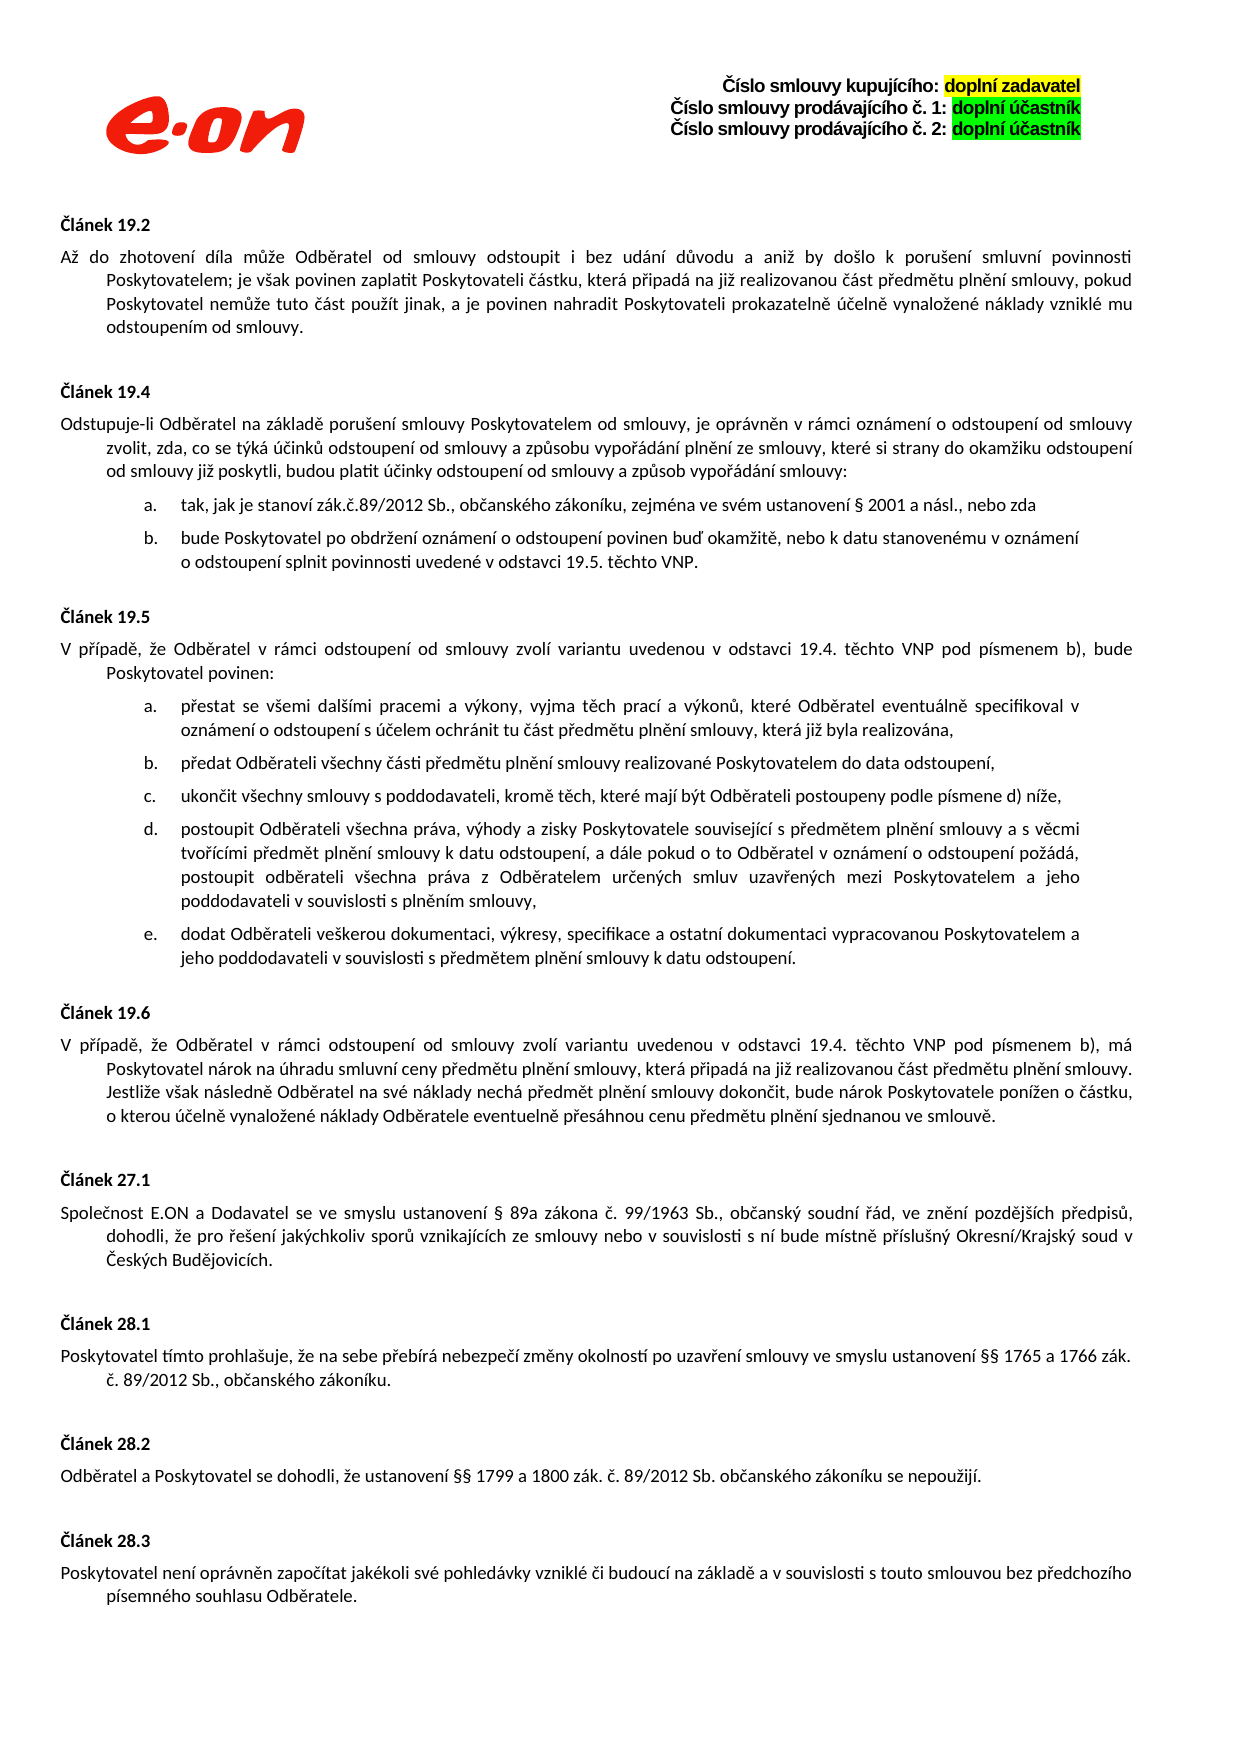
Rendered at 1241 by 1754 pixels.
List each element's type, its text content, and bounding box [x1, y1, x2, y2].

list tak, jak je stanoví zák.č.89/2012 Sb., občanského zákoníku, zejména ve svém ustanovení § 2001 a násl., nebo zda [143, 492, 1081, 516]
list ukončit všechny smlouvy s poddodavateli, kromě těch, které mají být Odběrateli postoupeny podle písmene d) níže, [143, 783, 1081, 807]
text Článek 28.1 [60, 1312, 1134, 1335]
list přestat se všemi dalšími pracemi a výkony, vyjma těch prací a výkonů, které Odběratel eventuálně specifikoval v oznámení o odstoupení s účelem ochránit tu část předmětu plnění smlouvy, která již byla realizována, [143, 693, 1081, 741]
text Poskytovatel tímto prohlašuje, že na sebe přebírá nebezpečí změny okolností po uzavření smlouvy ve smyslu ustanovení §§ 1765 a 1766 zák. č. 89/2012 Sb., občanského zákoníku. [60, 1344, 1134, 1391]
text Společnost E.ON a Dodavatel se ve smyslu ustanovení § 89a zákona č. 99/1963 Sb., občanský soudní řád, ve znění pozdějších předpisů, dohodli, že pro řešení jakýchkoliv sporů vznikajících ze smlouvy nebo v souvislosti s ní bude místně příslušný Okresní/Krajský soud v Českých Budějovicích. [60, 1201, 1134, 1271]
list předat Odběrateli všechny části předmětu plnění smlouvy realizované Poskytovatelem do data odstoupení, [143, 750, 1081, 774]
list postoupit Odběrateli všechna práva, výhody a zisky Poskytovatele související s předmětem plnění smlouvy a s věcmi tvořícími předmět plnění smlouvy k datu odstoupení, a dále pokud o to Odběratel v oznámení o odstoupení požádá, postoupit odběrateli všechna práva z Odběratelem určených smluv uzavřených mezi Poskytovatelem a jeho poddodavateli v souvislosti s plněním smlouvy, [143, 816, 1081, 912]
text Poskytovatel není oprávněn započítat jakékoli své pohledávky vzniklé či budoucí na základě a v souvislosti s touto smlouvou bez předchozího písemného souhlasu Odběratele. [60, 1561, 1134, 1608]
text Článek 28.2 [60, 1432, 1134, 1455]
text Článek 19.6 [60, 1001, 1134, 1024]
text V případě, že Odběratel v rámci odstoupení od smlouvy zvolí variantu uvedenou v odstavci 19.4. těchto VNP pod písmenem b), bude Poskytovatel povinen: [60, 637, 1134, 684]
text V případě, že Odběratel v rámci odstoupení od smlouvy zvolí variantu uvedenou v odstavci 19.4. těchto VNP pod písmenem b), má Poskytovatel nárok na úhradu smluvní ceny předmětu plnění smlouvy, která připadá na již realizovanou část předmětu plnění smlouvy. Jestliže však následně Odběratel na své náklady nechá předmět plnění smlouvy dokončit, bude nárok Poskytovatele ponížen o částku, o kterou účelně vynaložené náklady Odběratele eventuelně přesáhnou cenu předmětu plnění sjednanou ve smlouvě. [60, 1034, 1134, 1127]
text Odstupuje-li Odběratel na základě porušení smlouvy Poskytovatelem od smlouvy, je oprávněn v rámci oznámení o odstoupení od smlouvy zvolit, zda, co se týká účinků odstoupení od smlouvy a způsobu vypořádání plnění ze smlouvy, které si strany do okamžiku odstoupení od smlouvy již poskytli, budou platit účinky odstoupení od smlouvy a způsob vypořádání smlouvy: [60, 412, 1134, 482]
list dodat Odběrateli veškerou dokumentaci, výkresy, specifikace a ostatní dokumentaci vypracovanou Poskytovatelem a jeho poddodavateli v souvislosti s předmětem plnění smlouvy k datu odstoupení. [143, 921, 1081, 969]
list bude Poskytovatel po obdržení oznámení o odstoupení povinen buď okamžitě, nebo k datu stanovenému v oznámení o odstoupení splnit povinnosti uvedené v odstavci 19.5. těchto VNP. [143, 525, 1081, 573]
text Článek 28.3 [60, 1529, 1134, 1552]
text Článek 19.5 [60, 605, 1134, 628]
text Článek 19.4 [60, 380, 1134, 403]
text Až do zhotovení díla může Odběratel od smlouvy odstoupit i bez udání důvodu a aniž by došlo k porušení smluvní povinnosti Poskytovatelem; je však povinen zaplatit Poskytovateli částku, která připadá na již realizovanou část předmětu plnění smlouvy, pokud Poskytovatel nemůže tuto část použít jinak, a je povinen nahradit Poskytovateli prokazatelně účelně vynaložené náklady vzniklé mu odstoupením od smlouvy. [60, 245, 1134, 339]
text Článek 19.2 [60, 213, 1134, 236]
text Článek 27.1 [60, 1169, 1134, 1192]
text Odběratel a Poskytovatel se dohodli, že ustanovení §§ 1799 a 1800 zák. č. 89/2012 Sb. občanského zákoníku se nepoužijí. [60, 1464, 1134, 1487]
